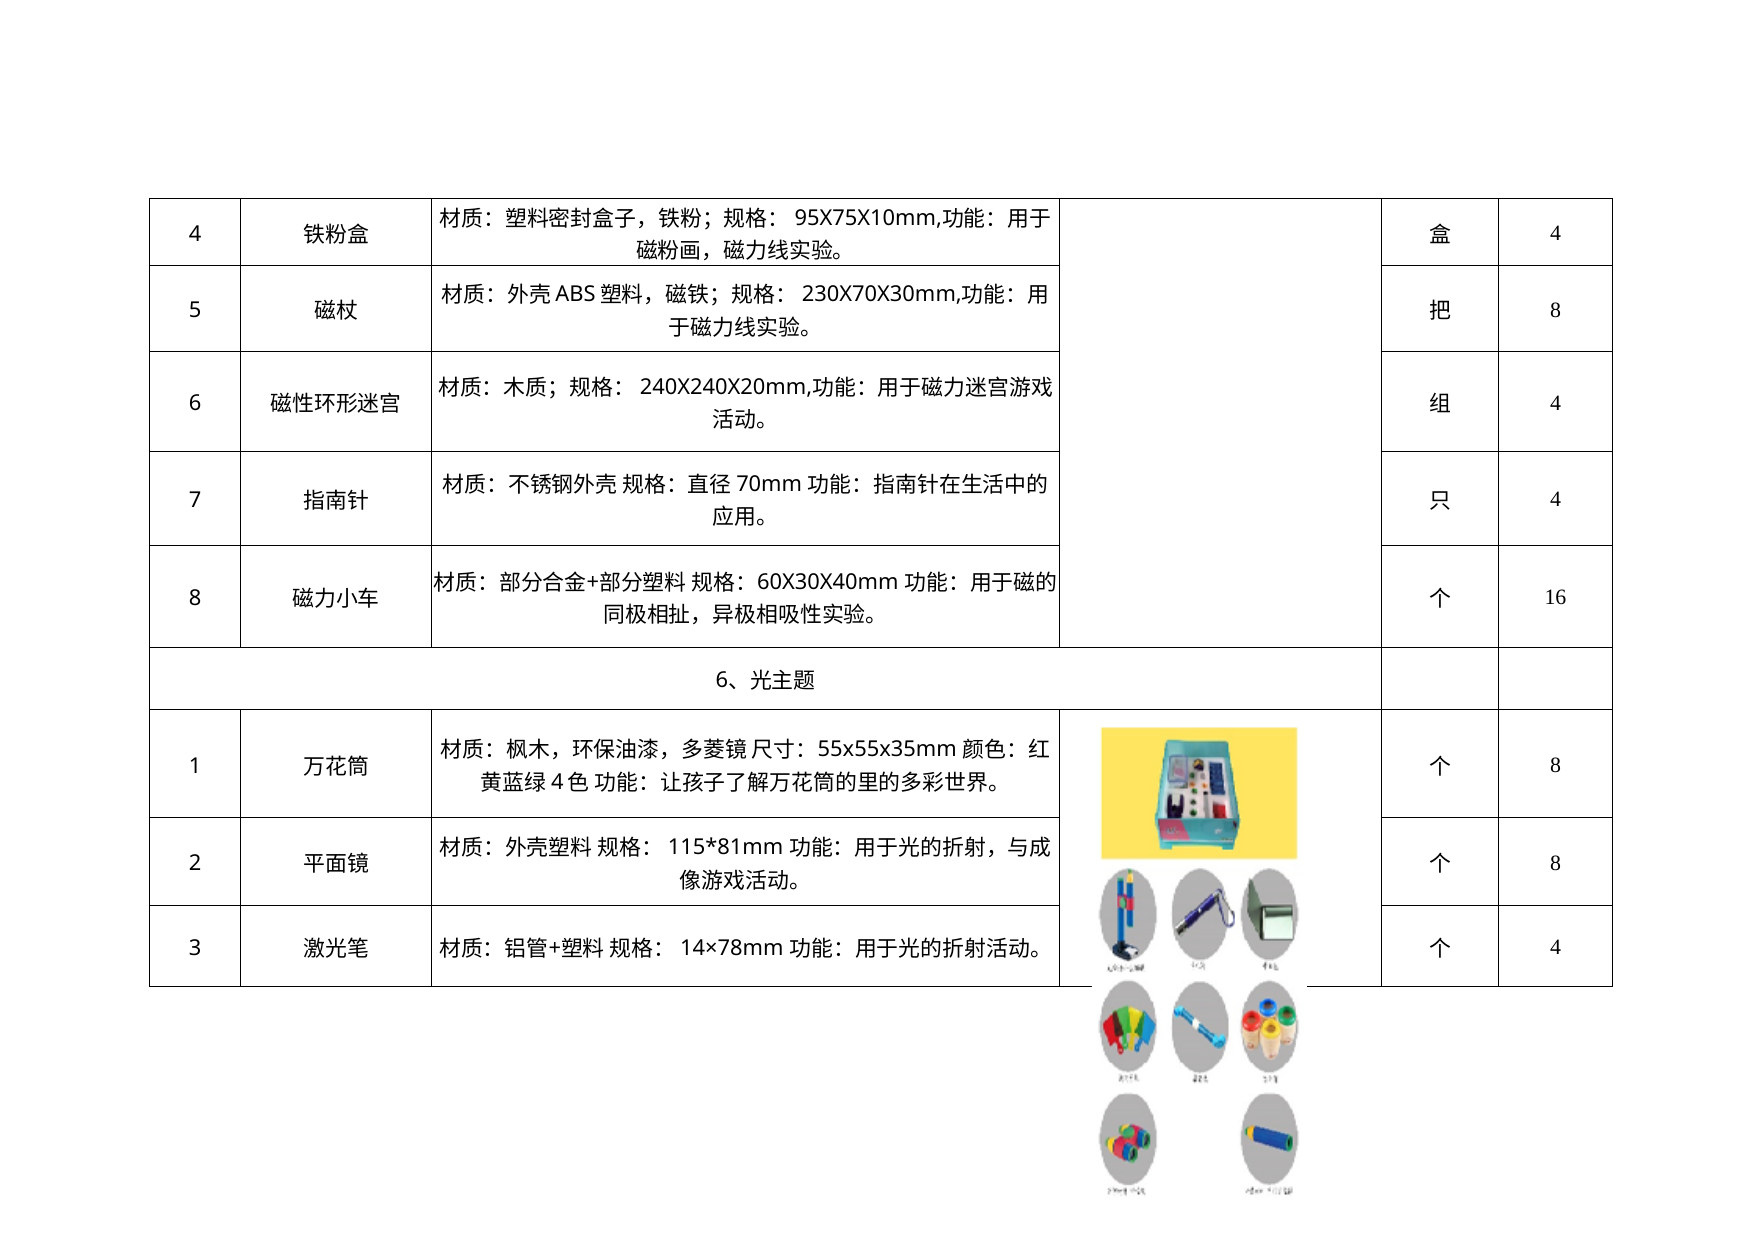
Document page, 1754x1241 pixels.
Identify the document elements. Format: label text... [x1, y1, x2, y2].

picture [1091, 712, 1307, 1201]
table_cell 4 [1499, 199, 1612, 265]
table_cell 万花筒 [241, 710, 431, 817]
table_cell 组 [1382, 352, 1498, 451]
table_cell 6、光主题 [150, 648, 1381, 709]
table_cell 个 [1382, 710, 1498, 817]
table_cell 磁杖 [241, 266, 431, 351]
table_cell 2 [150, 818, 240, 905]
table_cell 4 [1499, 352, 1612, 451]
table_cell 1 [150, 710, 240, 817]
table_cell 平面镜 [241, 818, 431, 905]
table_cell 磁力小车 [241, 546, 431, 647]
table_cell 6 [150, 352, 240, 451]
table_cell 个 [1382, 818, 1498, 905]
table_cell 磁性环形迷宫 [241, 352, 431, 451]
table_cell 盒 [1382, 199, 1498, 265]
table_cell 把 [1382, 266, 1498, 351]
table_cell 16 [1499, 546, 1612, 647]
table_cell 材质：外壳ABS塑料，磁铁；规格： 230X70X30mm,功能：用于磁力线实验。 [432, 266, 1059, 351]
table_cell 3 [150, 906, 240, 986]
table_cell 激光笔 [241, 906, 431, 986]
table_cell 材质：木质；规格： 240X240X20mm,功能：用于磁力迷宫游戏活动。 [432, 352, 1059, 451]
table_cell [1499, 648, 1612, 709]
table_cell 8 [150, 546, 240, 647]
table_cell 材质：不锈钢外壳 规格：直径70mm 功能：指南针在生活中的应用。 [432, 452, 1059, 544]
table_cell 只 [1382, 452, 1498, 544]
table_cell 材质：塑料密封盒子，铁粉；规格： 95X75X10mm,功能：用于磁粉画，磁力线实验。 [432, 199, 1059, 265]
table_cell 5 [150, 266, 240, 351]
table_cell 4 [1499, 906, 1612, 986]
table_cell [1060, 710, 1381, 986]
table_cell 7 [150, 452, 240, 544]
table_cell 材质：枫木，环保油漆，多菱镜 尺寸：55x55x35mm 颜色：红黄蓝绿 4色 功能：让孩子了解万花筒的里的多彩世界。 [432, 710, 1059, 817]
table_cell 材质：部分合金+部分塑料 规格：60X30X40mm 功能：用于磁的同极相扯，异极相吸性实验。 [432, 546, 1059, 647]
table_cell 材质：外壳塑料 规格： 115*81mm 功能：用于光的折射，与成像游戏活动。 [432, 818, 1059, 905]
table_cell 材质：铝管+塑料 规格： 14×78mm 功能：用于光的折射活动。 [432, 906, 1059, 986]
table_cell [1382, 648, 1498, 709]
table_cell 铁粉盒 [241, 199, 431, 265]
table_cell 指南针 [241, 452, 431, 544]
table_cell 8 [1499, 710, 1612, 817]
table_cell 4 [150, 199, 240, 265]
table_cell 8 [1499, 266, 1612, 351]
table_cell 个 [1382, 546, 1498, 647]
table_cell 个 [1382, 906, 1498, 986]
table_cell 8 [1499, 818, 1612, 905]
table_cell 4 [1499, 452, 1612, 544]
